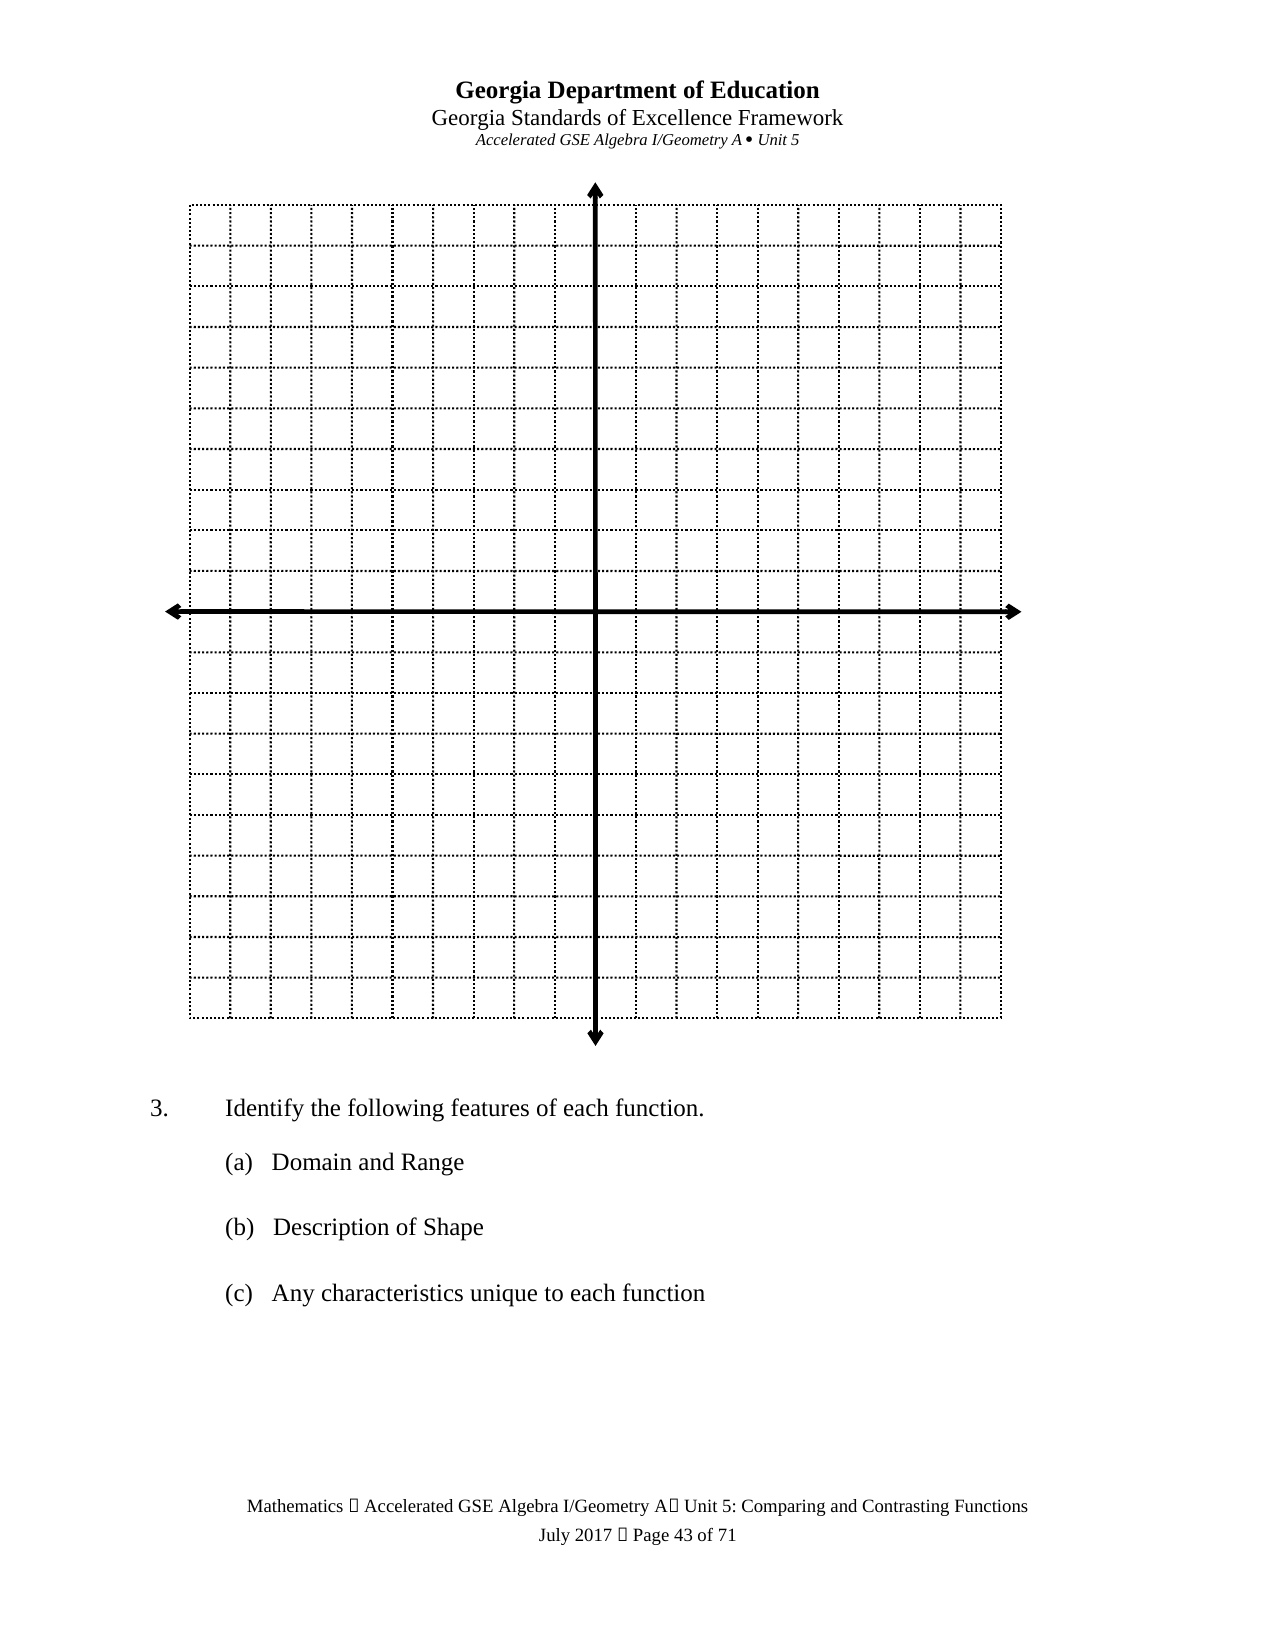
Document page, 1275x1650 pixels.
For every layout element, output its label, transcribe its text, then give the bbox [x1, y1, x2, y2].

text 3. Identify the following features of each function. [150, 1093, 1162, 1122]
text (b) Description of Shape [150, 1212, 1162, 1241]
text (a) Domain and Range [150, 1147, 1162, 1176]
text (c) Any characteristics unique to each function [150, 1278, 1162, 1307]
